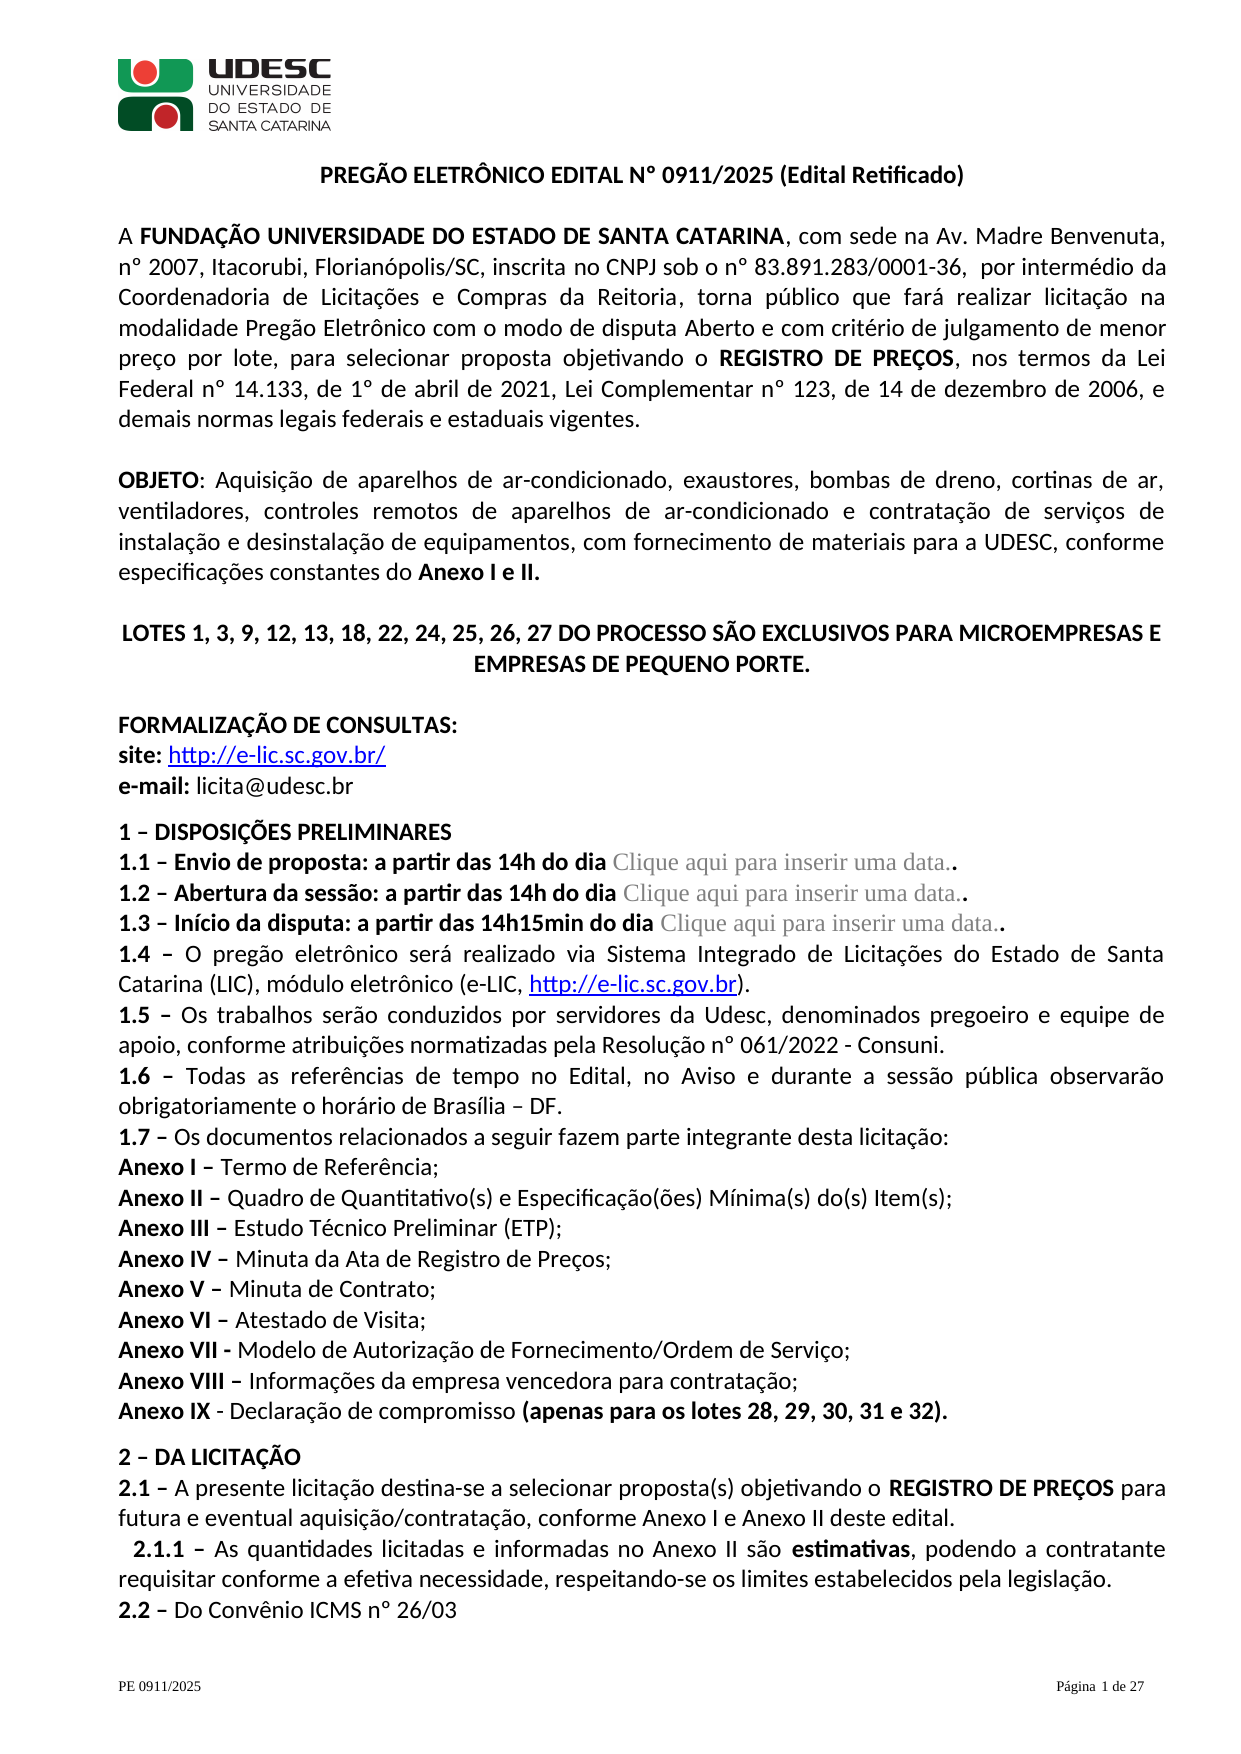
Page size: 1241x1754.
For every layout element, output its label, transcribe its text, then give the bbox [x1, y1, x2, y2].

text FORMALIZAÇÃO DE CONSULTAS: [118, 709, 1166, 739]
text 1.3 – Início da disputa: a partir das 14h15min do dia . [118, 907, 1166, 938]
text LOTES 1, 3, 9, 12, 13, 18, 22, 24, 25, 26, 27 DO PROCESSO SÃO EXCLUSIVOS PARA MICROEMPRESAS E EMPRESAS DE PEQUENO PORTE. [118, 617, 1166, 678]
text site: http://e-lic.sc.gov.br/ [118, 739, 1166, 770]
text Anexo II – Quadro de Quantitativo(s) e Especificação(ões) Mínima(s) do(s) Item(s); [118, 1182, 1166, 1212]
text 1.2 – Abertura da sessão: a partir das 14h do dia . [118, 877, 1166, 907]
text Anexo VII - Modelo de Autorização de Fornecimento/Ordem de Serviço; [118, 1334, 1166, 1365]
text 2.2 – Do Convênio ICMS nº 26/03 [118, 1594, 1166, 1624]
text PREGÃO ELETRÔNICO EDITAL Nº 0911/2025 (Edital Retificado) [118, 159, 1166, 190]
text 1.4 – O pregão eletrônico será realizado via Sistema Integrado de Licitações do Estado de Santa Catarina (LIC), módulo eletrônico (e-LIC, http://e-lic.sc.gov.br). [118, 938, 1166, 999]
picture [118, 59, 331, 131]
text A FUNDAÇÃO UNIVERSIDADE DO ESTADO DE SANTA CATARINA, com sede na Av. Madre Benvenuta, nº 2007, Itacorubi, Florianópolis/SC, inscrita no CNPJ sob o nº 83.891.283/0001-36, por intermédio , torna público que fará realizar licitação na modalidade Pregão Eletrônico com o modo de disputa e com critério de julgamento de menor preço , para selecionar proposta objetivando o REGISTRO DE PREÇOS, nos termos da Lei Federal nº 14.133, de 1º de abril de 2021, Lei Complementar nº 123, de 14 de dezembro de 2006, e demais normas legais federais e estaduais vigentes. [118, 220, 1166, 434]
text 1 – DISPOSIÇÕES PRELIMINARES [118, 816, 1166, 846]
text Anexo VIII – Informações da empresa vencedora para contratação; [118, 1365, 1166, 1396]
text Anexo III – Estudo Técnico Preliminar (ETP); [118, 1212, 1166, 1243]
text 1.5 – Os trabalhos serão conduzidos por servidores da Udesc, denominados pregoeiro e equipe de apoio, conforme atribuições normatizadas pela Resolução nº 061/2022 - Consuni. [118, 999, 1166, 1060]
text 1.6 – Todas as referências de tempo no Edital, no Aviso e durante a sessão pública observarão obrigatoriamente o horário de Brasília – DF. [118, 1060, 1166, 1121]
text Anexo I – Termo de Referência; [118, 1151, 1166, 1182]
text Anexo VI – Atestado de Visita; [118, 1304, 1166, 1334]
text OBJETO: Aquisição de aparelhos de ar-condicionado, exaustores, bombas de dreno, cortinas de ar, ventiladores, controles remotos de aparelhos de ar-condicionado e contratação de serviços de instalação e desinstalação de equipamentos, com fornecimento de materiais para a UDESC, conforme especificações constantes do Anexo I e II. [118, 464, 1166, 587]
text Anexo IV – Minuta da Ata de Registro de Preços; [118, 1243, 1166, 1273]
text Anexo V – Minuta de Contrato; [118, 1273, 1166, 1304]
text 2 – DA LICITAÇÃO [118, 1441, 1166, 1472]
text 1.1 – Envio de proposta: a partir das 14h do dia . [118, 846, 1166, 877]
text 1.7 – Os documentos relacionados a seguir fazem parte integrante desta licitação: [118, 1121, 1166, 1151]
text e-mail: [118, 770, 1166, 800]
text 2.1 – A presente licitação destina-se a selecionar proposta(s) objetivando o REGISTRO DE PREÇOS para futura e eventual aquisição/contratação, conforme Anexo I e Anexo II deste edital. [118, 1472, 1166, 1533]
text 2.1.1 – As quantidades licitadas e informadas no Anexo II são estimativas, podendo a contratante requisitar conforme a efetiva necessidade, respeitando-se os limites estabelecidos pela legislação. [118, 1533, 1166, 1594]
text Anexo IX - Declaração de compromisso (apenas para os lotes 28, 29, 30, 31 e 32). [118, 1396, 1166, 1426]
